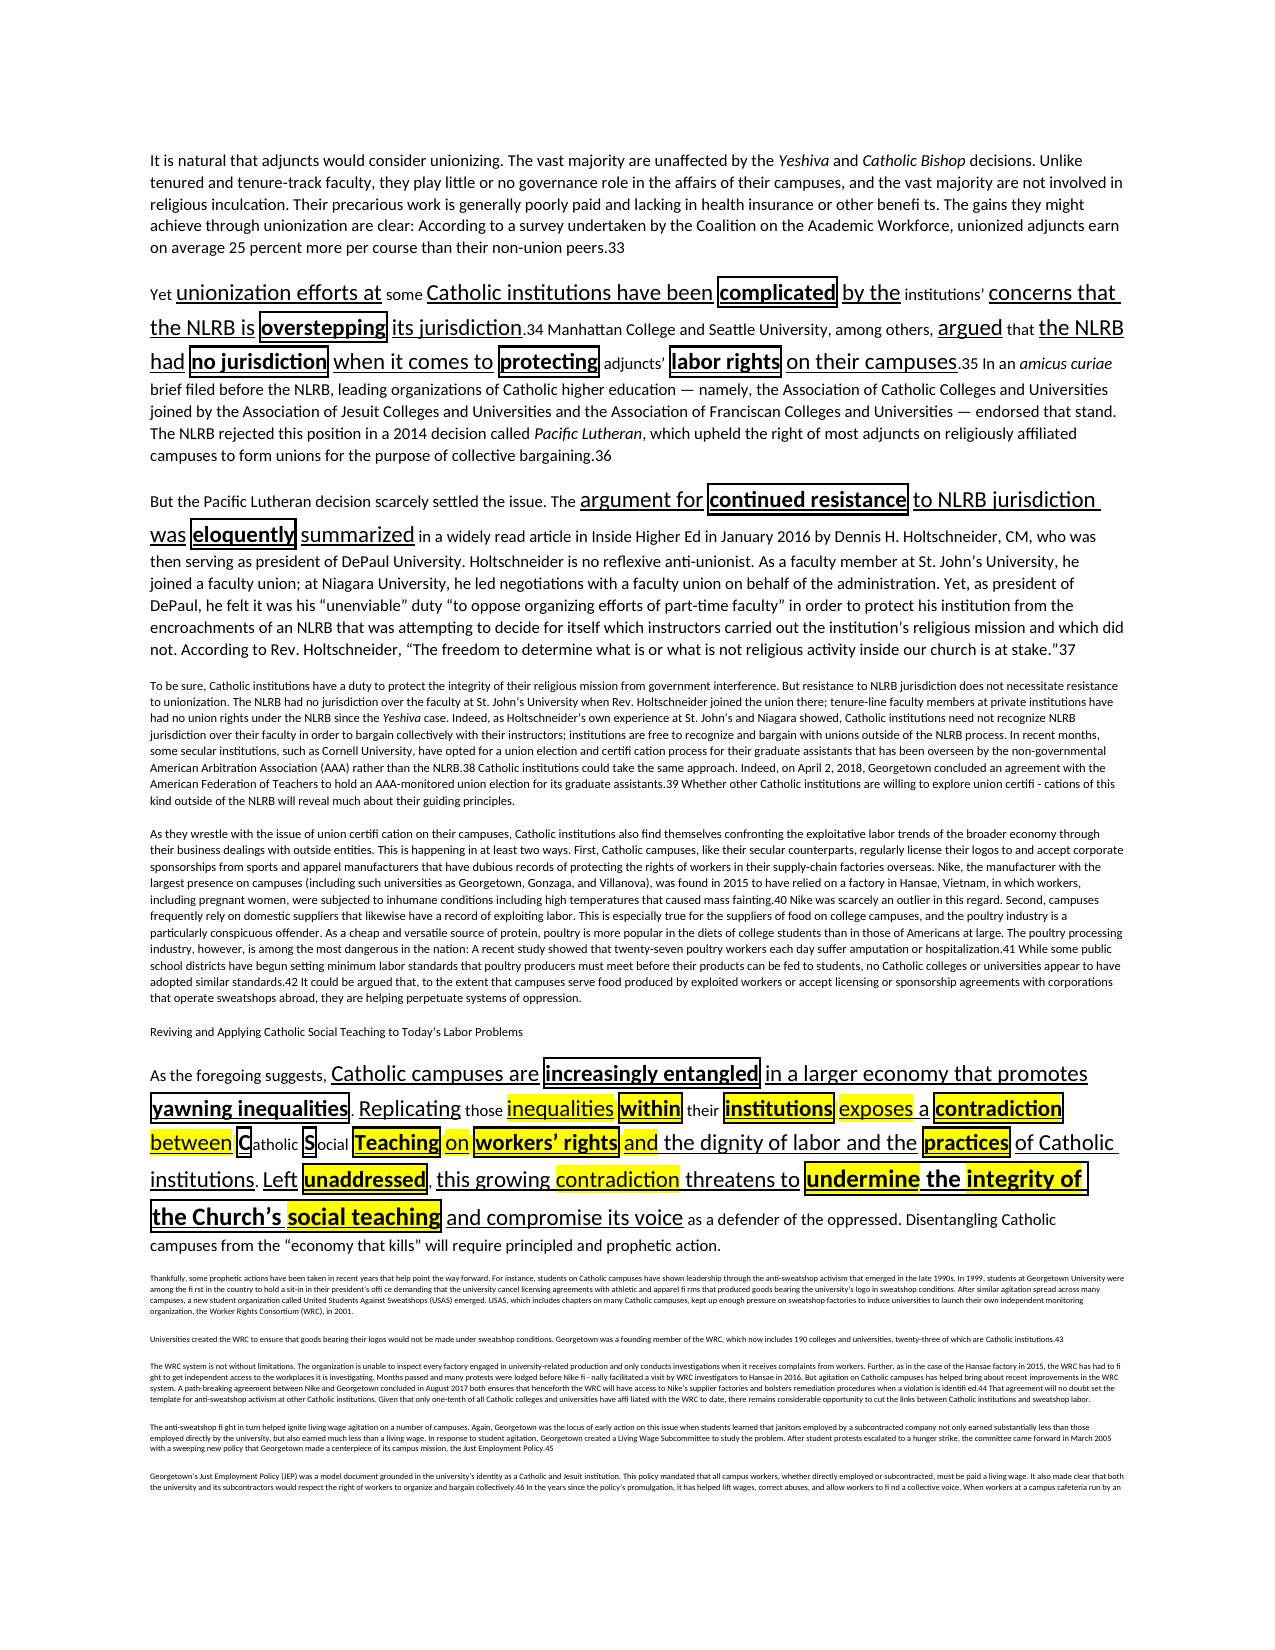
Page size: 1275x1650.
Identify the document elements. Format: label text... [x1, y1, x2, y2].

text To be sure, Catholic institutions have a duty to protect the integrity of their religious mission from government interference. But resistance to NLRB jurisdiction does not necessitate resistance to unionization. The NLRB had no jurisdiction over the faculty at St. John’s University when Rev. Holtschneider joined the union there; tenure-line faculty members at private institutions have had no union rights under the NLRB since the Yeshiva case. Indeed, as Holtschneider’s own experience at St. John’s and Niagara showed, Catholic institutions need not recognize NLRB jurisdiction over their faculty in order to bargain collectively with their instructors; institutions are free to recognize and bargain with unions outside of the NLRB process. In recent months, some secular institutions, such as Cornell University, have opted for a union election and certifi cation process for their graduate assistants that has been overseen by the non-governmental American Arbitration Association (AAA) rather than the NLRB.38 Catholic institutions could take the same approach. Indeed, on April 2, 2018, Georgetown concluded an agreement with the American Federation of Teachers to hold an AAA-monitored union election for its graduate assistants.39 Whether other Catholic institutions are willing to explore union certifi - cations of this kind outside of the NLRB will reveal much about their guiding principles. [150, 678, 1125, 808]
text But the Pacific Lutheran decision scarcely settled the issue. The argument for continued resistance to NLRB jurisdiction was eloquently summarized in a widely read article in Inside Higher Ed in January 2016 by Dennis H. Holtschneider, CM, who was then serving as president of DePaul University. Holtschneider is no reflexive anti-unionist. As a faculty member at St. John’s University, he joined a faculty union; at Niagara University, he led negotiations with a faculty union on behalf of the administration. Yet, as president of DePaul, he felt it was his “unenviable” duty “to oppose organizing efforts of part-time faculty” in order to protect his institution from the encroachments of an NLRB that was attempting to decide for itself which instructors carried out the institution’s religious mission and which did not. According to Rev. Holtschneider, “The freedom to determine what is or what is not religious activity inside our church is at stake.”37 [150, 483, 1125, 659]
text As the foregoing suggests, Catholic campuses are increasingly entangled in a larger economy that promotes yawning inequalities. Replicating those inequalities within their institutions exposes a contradiction between Catholic Social Teaching on workers’ rights and the dignity of labor and the practices of Catholic institutions. Left unaddressed, this growing contradiction threatens to undermine the integrity of the Church’s social teaching and compromise its voice as a defender of the oppressed. Disentangling Catholic campuses from the “economy that kills” will require principled and prophetic action. [150, 1057, 1125, 1255]
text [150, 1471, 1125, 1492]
text Yet unionization efforts at some Catholic institutions have been complicated by the institutions’ concerns that the NLRB is overstepping its jurisdiction.34 Manhattan College and Seattle University, among others, argued that the NLRB had no jurisdiction when it comes to protecting adjuncts’ labor rights on their campuses.35 In an amicus curiae brief filed before the NLRB, leading organizations of Catholic higher education — namely, the Association of Catholic Colleges and Universities joined by the Association of Jesuit Colleges and Universities and the Association of Franciscan Colleges and Universities — endorsed that stand. The NLRB rejected this position in a 2014 decision called Pacific Lutheran, which upheld the right of most adjuncts on religiously affiliated campuses to form unions for the purpose of collective bargaining.36 [150, 276, 1125, 465]
text Reviving and Applying Catholic Social Teaching to Today’s Labor Problems [150, 1024, 1125, 1039]
text As they wrestle with the issue of union certifi cation on their campuses, Catholic institutions also find themselves confronting the exploitative labor trends of the broader economy through their business dealings with outside entities. This is happening in at least two ways. First, Catholic campuses, like their secular counterparts, regularly license their logos to and accept corporate sponsorships from sports and apparel manufacturers that have dubious records of protecting the rights of workers in their supply-chain factories overseas. Nike, the manufacturer with the largest presence on campuses (including such universities as Georgetown, Gonzaga, and Villanova), was found in 2015 to have relied on a factory in Hansae, Vietnam, in which workers, including pregnant women, were subjected to inhumane conditions including high temperatures that caused mass fainting.40 Nike was scarcely an outlier in this regard. Second, campuses frequently rely on domestic suppliers that likewise have a record of exploiting labor. This is especially true for the suppliers of food on college campuses, and the poultry industry is a particularly conspicuous offender. As a cheap and versatile source of protein, poultry is more popular in the diets of college students than in those of Americans at large. The poultry processing industry, however, is among the most dangerous in the nation: A recent study showed that twenty-seven poultry workers each day suffer amputation or hospitalization.41 While some public school districts have begun setting minimum labor standards that poultry producers must meet before their products can be fed to students, no Catholic colleges or universities appear to have adopted similar standards.42 It could be argued that, to the extent that campuses serve food produced by exploited workers or accept licensing or sponsorship agreements with corporations that operate sweatshops abroad, they are helping perpetuate systems of oppression. [150, 826, 1125, 1006]
text It is natural that adjuncts would consider unionizing. The vast majority are unaffected by the Yeshiva and Catholic Bishop decisions. Unlike tenured and tenure-track faculty, they play little or no governance role in the affairs of their campuses, and the vast majority are not involved in religious inculcation. Their precarious work is generally poorly paid and lacking in health insurance or other benefi ts. The gains they might achieve through unionization are clear: According to a survey undertaken by the Coalition on the Academic Workforce, unionized adjuncts earn on average 25 percent more per course than their non-union peers.33 [150, 150, 1125, 258]
